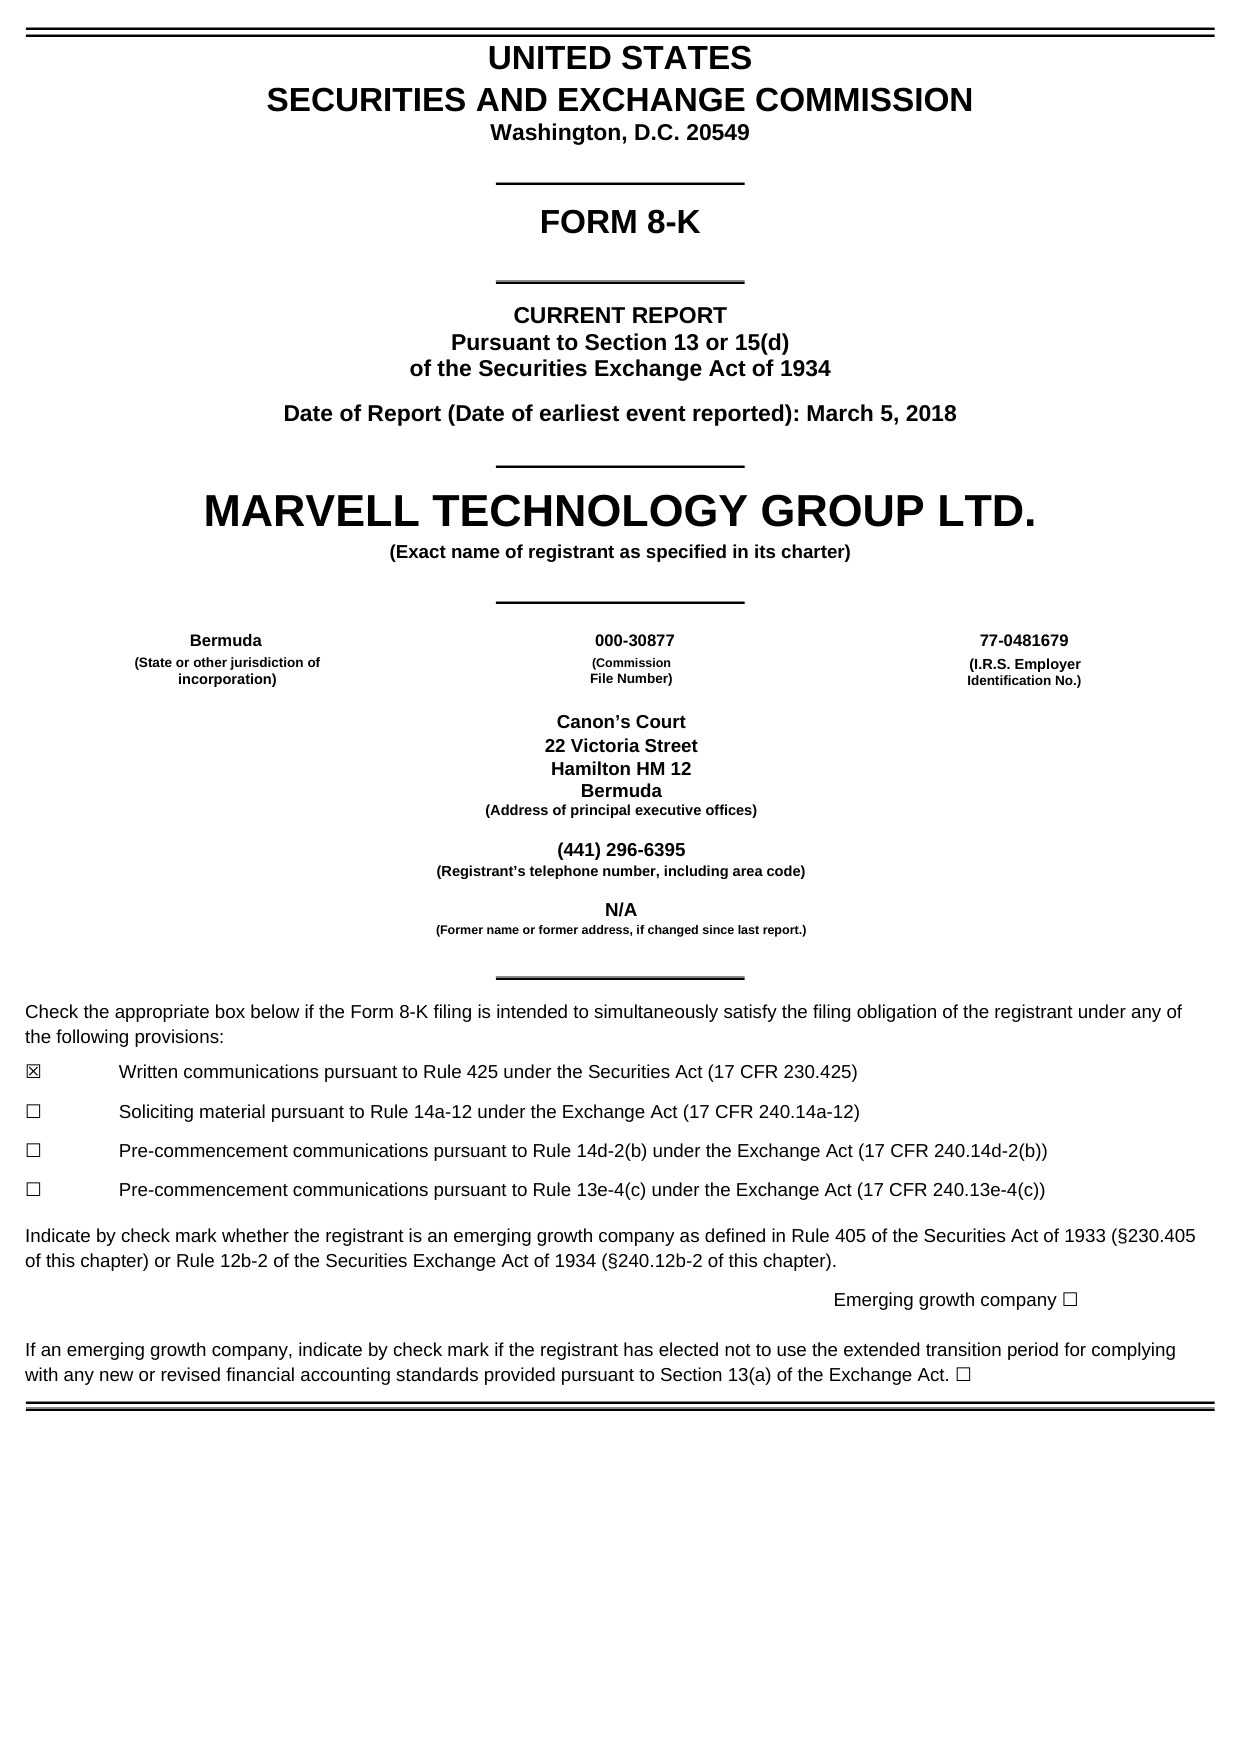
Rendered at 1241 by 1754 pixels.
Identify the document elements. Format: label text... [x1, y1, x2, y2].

text Bermuda [25, 780, 1217, 801]
text Bermuda [189, 631, 519, 650]
text MARVELL TECHNOLOGY GROUP LTD. [25, 484, 1215, 536]
text 000-30877 [594, 631, 675, 650]
text (Registrant’s telephone number, including area code) [25, 862, 1217, 879]
text (Commission [592, 656, 892, 670]
text of the Securities Exchange Act of 1934 [25, 355, 1215, 381]
text Emerging growth company ☐ [833, 1289, 1209, 1311]
text (Former name or former address, if changed since last report.) [25, 923, 1217, 937]
text Check the appropriate box below if the Form 8-K filing is intended to simultaneously satisfy the filing obligation of the registrant under any of the following provisions: [25, 1001, 1203, 1048]
text N/A [25, 899, 1217, 921]
text Pursuant to Section 13 or 15(d) [25, 328, 1215, 355]
text Hamilton HM 12 [25, 757, 1217, 779]
list Pre-commencement communications pursuant to Rule 13e-4(c) under the Exchange Act (17 CFR 240.13e-4(c)) [25, 1176, 1209, 1202]
picture [25, 1407, 1215, 1411]
text Identification No.) [967, 672, 1209, 688]
text Canon’s Court [25, 711, 1217, 732]
list Written communications pursuant to Rule 425 under the Securities Act (17 CFR 230.425) [25, 1059, 1209, 1084]
picture [495, 280, 745, 284]
text 22 Victoria Street [25, 735, 1217, 756]
picture [495, 976, 745, 980]
text 77-0481679 [979, 631, 1209, 650]
text (441) 296-6395 [25, 838, 1217, 860]
text Washington, D.C. 20549 [25, 118, 1215, 145]
text FORM 8-K [25, 202, 1215, 240]
text File Number) [590, 670, 892, 686]
text Indicate by check mark whether the registrant is an emerging growth company as defined in Rule 405 of the Securities Act of 1933 (§230.405 of this chapter) or Rule 12b-2 of the Securities Exchange Act of 1934 (§240.12b-2 of this chapter). [25, 1225, 1209, 1271]
text CURRENT REPORT [25, 302, 1215, 328]
text (Exact name of registrant as specified in its charter) [25, 541, 1215, 563]
text (Address of principal executive offices) [25, 802, 1217, 818]
text UNITED STATES [25, 38, 1215, 77]
text If an emerging growth company, indicate by check mark if the registrant has elected not to use the extended transition period for complying with any new or revised financial accounting standards provided pursuant to Section 13(a) of the Exchange Act. ☐ [25, 1337, 1201, 1386]
text Date of Report (Date of earliest event reported): March 5, 2018 [25, 400, 1215, 427]
list Soliciting material pursuant to Rule 14a-12 under the Exchange Act (17 CFR 240.14a-12) [25, 1098, 1209, 1123]
list Pre-commencement communications pursuant to Rule 14d-2(b) under the Exchange Act (17 CFR 240.14d-2(b)) [25, 1137, 1209, 1163]
text incorporation) [25, 670, 429, 687]
text (I.R.S. Employer [969, 656, 1209, 672]
text (State or other jurisdiction of [25, 655, 429, 670]
text SECURITIES AND EXCHANGE COMMISSION [25, 80, 1215, 118]
